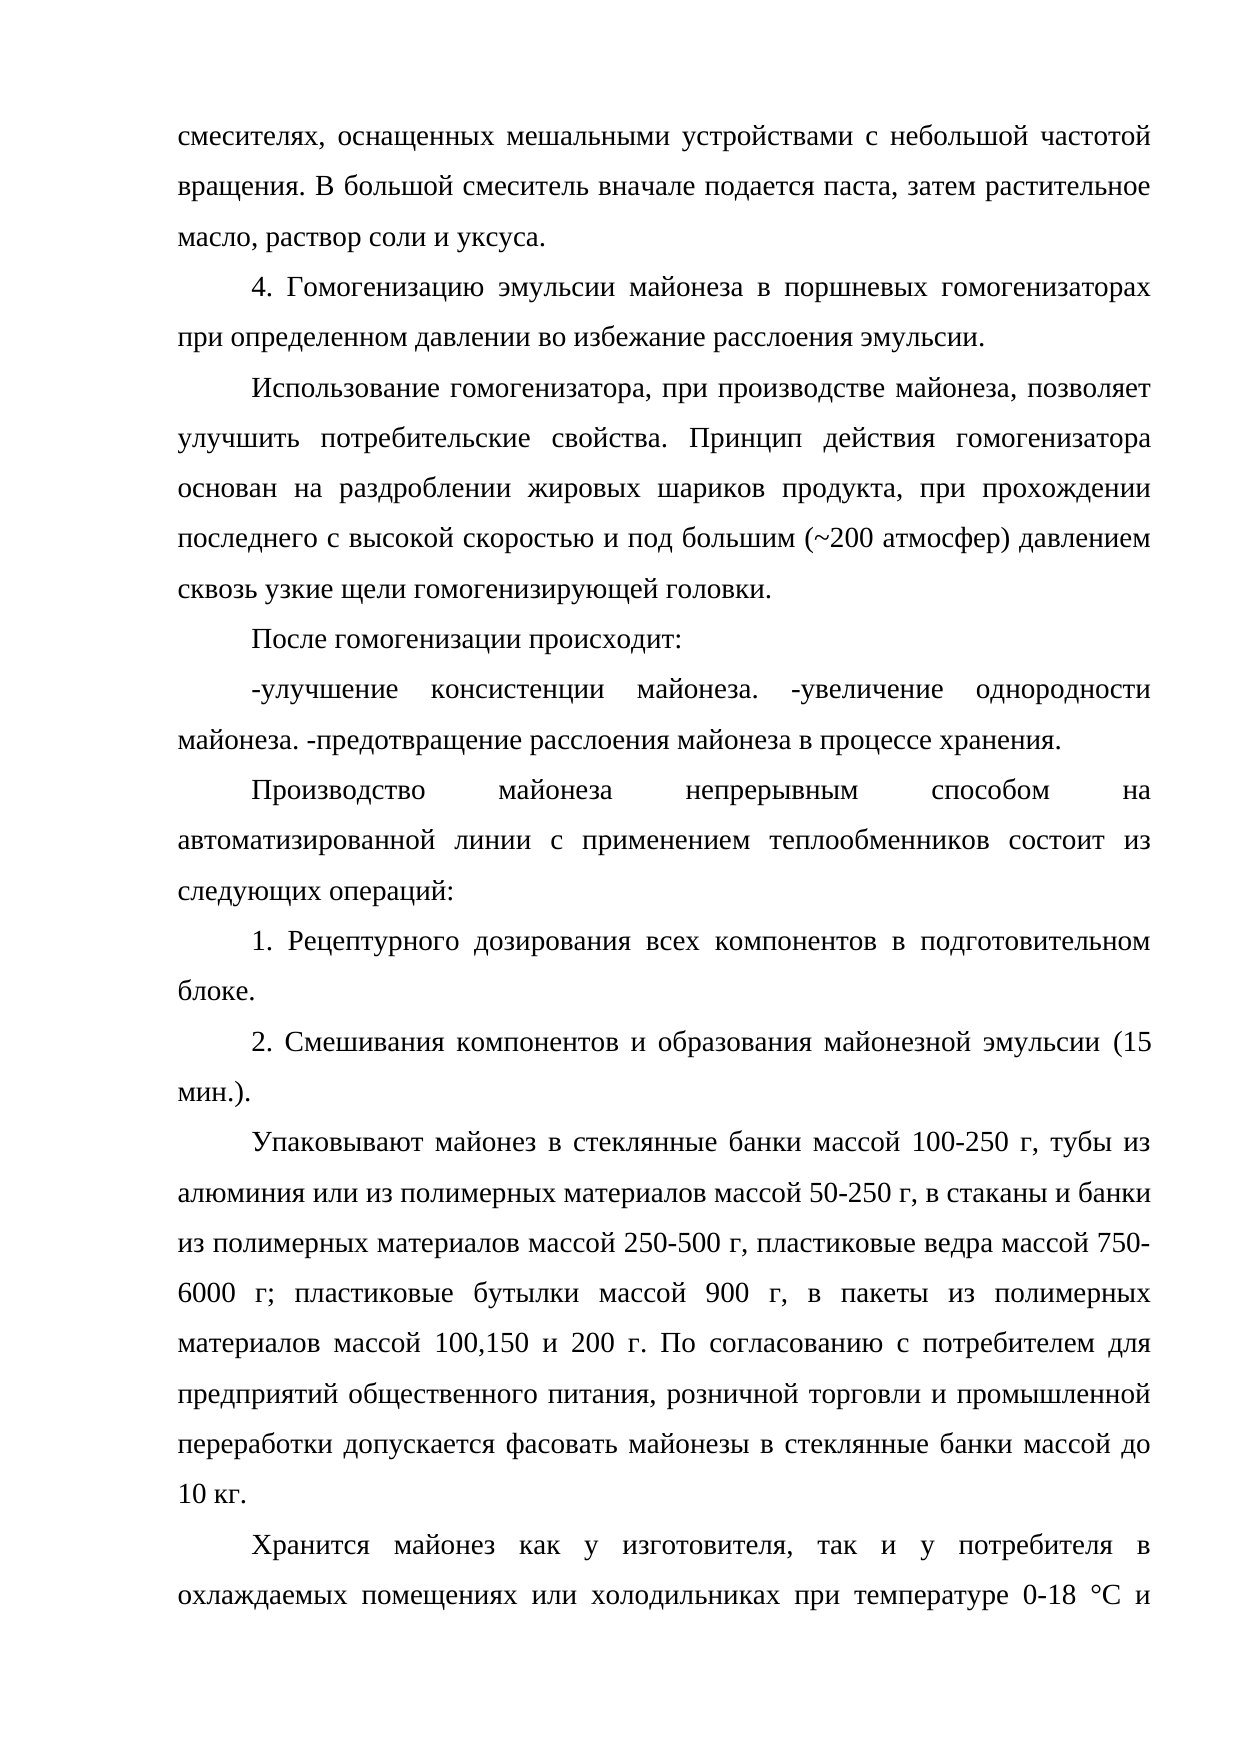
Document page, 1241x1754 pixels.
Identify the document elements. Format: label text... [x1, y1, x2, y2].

text 4. Гомогенизацию эмульсии майонеза в поршневых гомогенизаторах при определенном давлении во избежание расслоения эмульсии. [177, 269, 1152, 353]
subtitle После гомогенизации происходит: [177, 621, 1152, 655]
text Упаковывают майонез в стеклянные банки массой 100-250 г, тубы из алюминия или из полимерных материалов массой 50-250 г, в стаканы и банки из полимерных материалов массой 250-500 г, пластиковые ведра массой 750-6000 г; пластиковые бутылки массой 900 г, в пакеты из полимерных материалов массой 100,150 и 200 г. По согласованию с потребителем для предприятий общественного питания, розничной торговли и промышленной переработки допускается фасовать майонезы в стеклянные банки массой до 10 кг. [177, 1124, 1152, 1510]
text Производство майонеза непрерывным способом на автоматизированной линии с применением теплообменников состоит из следующих операций: [177, 772, 1152, 906]
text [177, 118, 1152, 252]
text Использование гомогенизатора, при производстве майонеза, позволяет улучшить потребительские свойства. Принцип действия гомогенизатора основан на раздроблении жировых шариков продукта, при прохождении последнего с высокой скоростью и под большим (~200 атмосфер) давлением сквозь узкие щели гомогенизирующей головки. [177, 370, 1152, 604]
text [177, 1527, 1152, 1611]
text 1. Рецептурного дозирования всех компонентов в подготовительном блоке. [177, 923, 1152, 1007]
text 2. Смешивания компонентов и образования майонезной эмульсии (15 мин.). [177, 1024, 1152, 1108]
text -улучшение консистенции майонеза. -увеличение однородности майонеза. -предотвращение расслоения майонеза в процессе хранения. [177, 672, 1152, 755]
